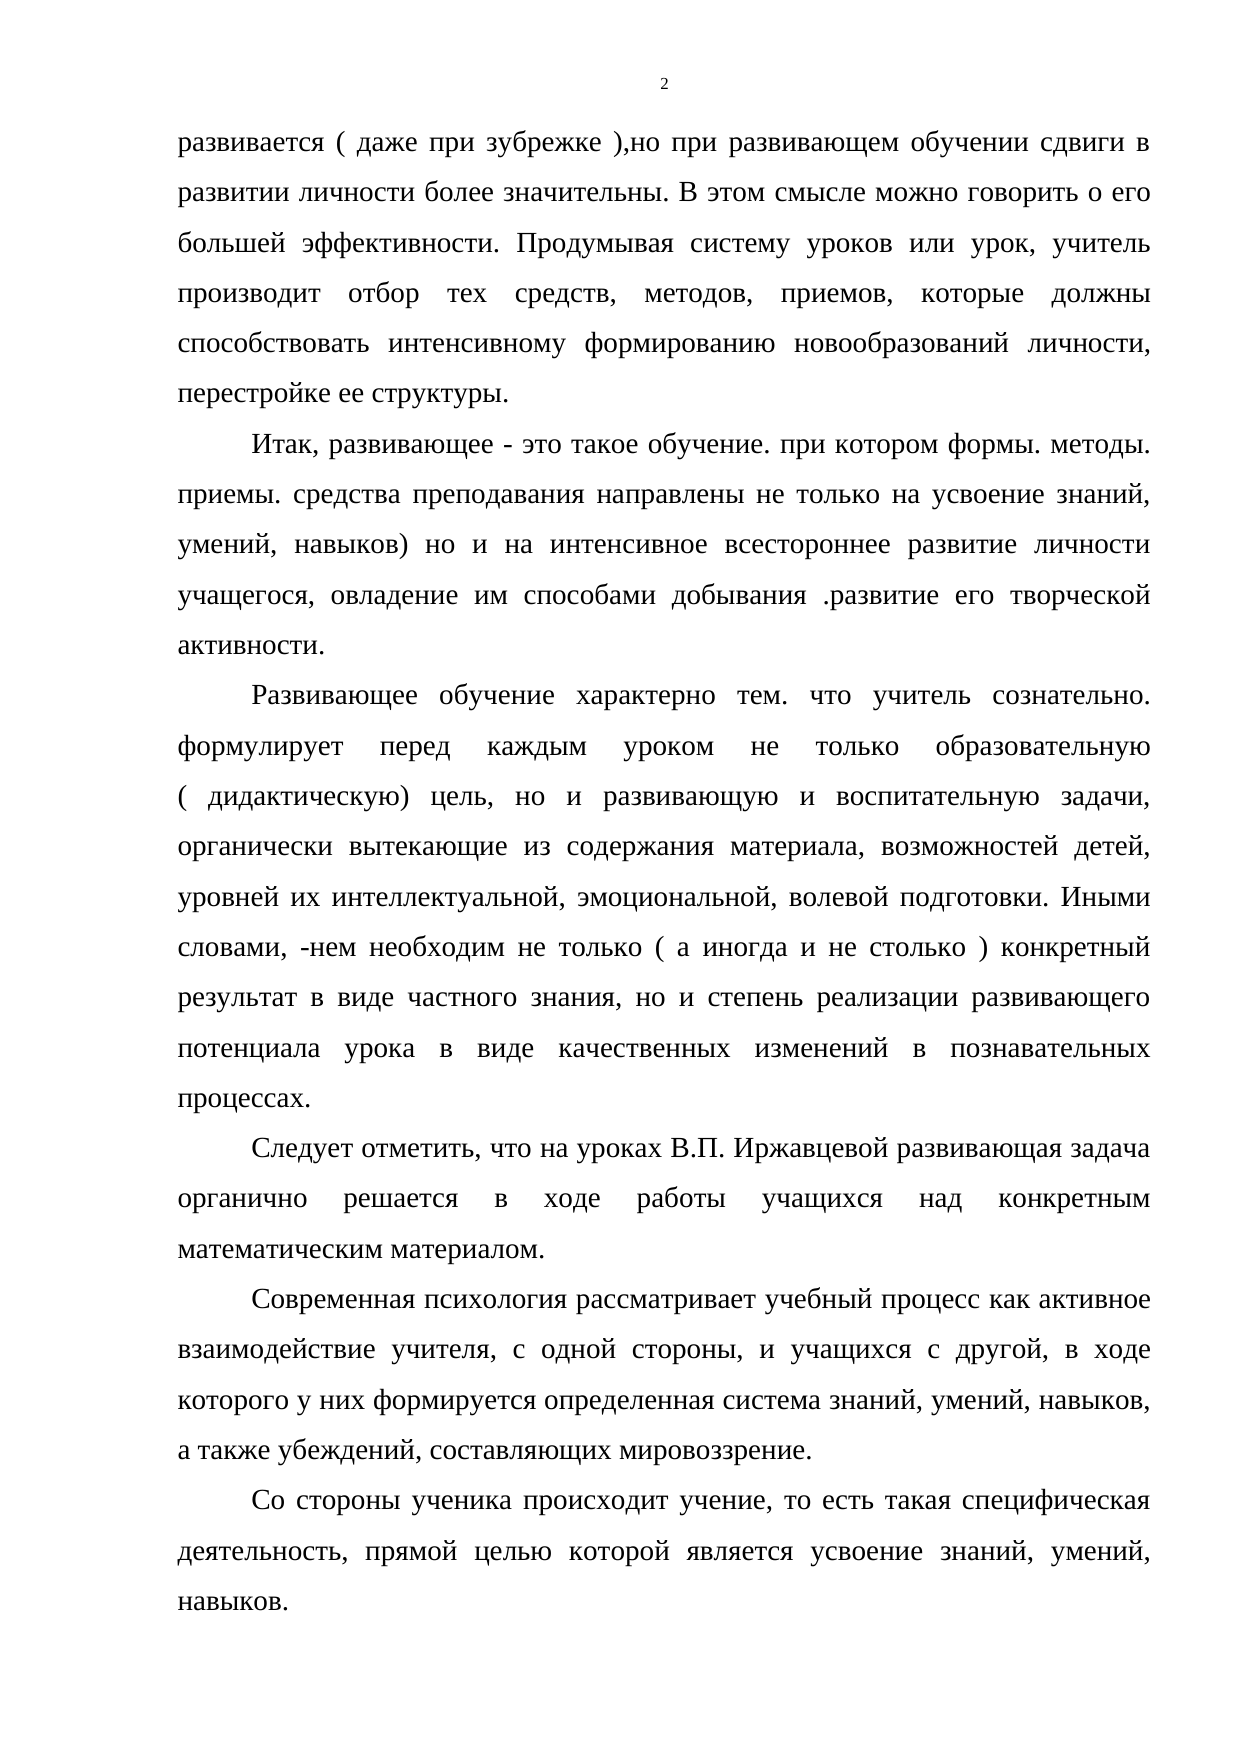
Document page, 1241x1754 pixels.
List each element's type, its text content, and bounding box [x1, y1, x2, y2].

text Со стороны ученика происходит учение, то есть такая специфическая деятельность, прямой целью которой является усвоение знаний, умений, навыков. [177, 1482, 1152, 1617]
text Итак, развивающее - это такое обучение. при котором формы. методы. приемы. средства преподавания направлены не только на усвоение знаний, умений, навыков) но и на интенсивное всестороннее развитие личности учащегося, овладение им способами добывания .развитие его творческой активности. [177, 426, 1152, 661]
text Следует отметить, что на уроках В.П. Иржавцевой развивающая задача органично решается в ходе работы учащихся над конкретным математическим материалом. [177, 1130, 1152, 1264]
text Развивающее обучение характерно тем. что учитель сознательно. формулирует перед каждым уроком не только образовательную ( дидактическую) цель, но и развивающую и воспитательную задачи, органически вытекающие из содержания материала, возможностей детей, уровней их интеллектуальной, эмоциональной, волевой подготовки. Иными словами, -нем необходим не только ( а иногда и не столько ) конкретный результат в виде частного знания, но и степень реализации развивающего потенциала урока в виде качественных изменений в познавательных процессах. [177, 677, 1152, 1113]
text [177, 124, 1152, 409]
text Современная психология рассматривает учебный процесс как активное взаимодействие учителя, с одной стороны, и учащихся с другой, в ходе которого у них формируется определенная система знаний, умений, навыков, а также убеждений, составляющих мировоззрение. [177, 1281, 1152, 1466]
